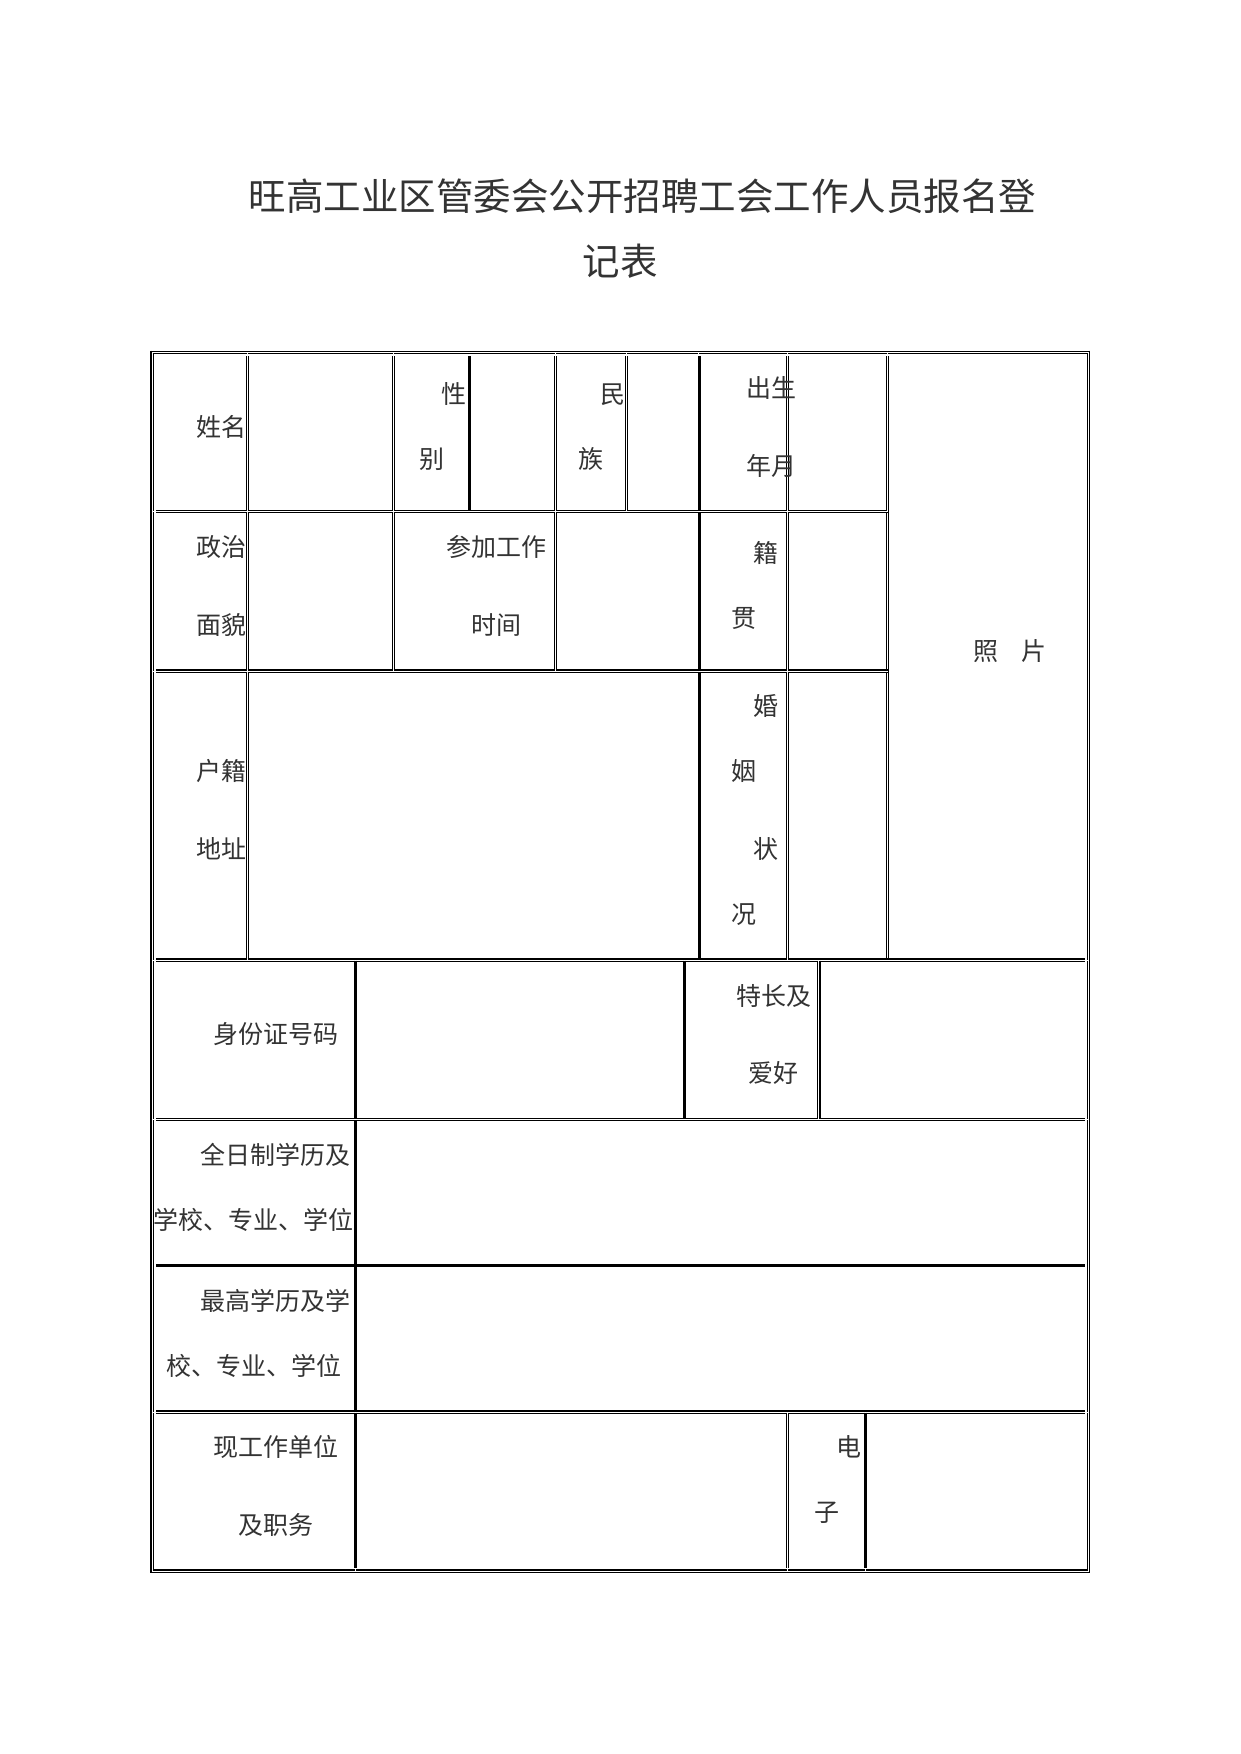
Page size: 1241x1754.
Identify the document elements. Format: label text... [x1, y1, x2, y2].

table_cell 政治 面貌 [152, 510, 247, 669]
table_cell 参加工作 时间 [395, 513, 554, 669]
table_header 民族 [556, 354, 626, 510]
table_header [788, 354, 887, 510]
table_cell [789, 673, 886, 958]
table_cell [357, 1264, 1087, 1410]
table_header 性别 [394, 354, 469, 510]
table_cell 最高学历及学校、专业、学位 [154, 1264, 354, 1410]
table_cell [789, 513, 886, 669]
table_cell [865, 1410, 1087, 1569]
table_cell [249, 513, 392, 669]
table_cell 户籍 地址 [154, 669, 246, 958]
table_cell 全日制学历及学校、专业、学位 [152, 1118, 355, 1264]
table_header 出生 年月 [699, 354, 788, 510]
table_cell 现工作单位 及职务 [154, 1410, 355, 1569]
table_cell 婚姻 状况 [701, 673, 786, 958]
table_cell 身份证号码 [154, 958, 354, 1118]
table_cell [249, 673, 698, 958]
table_cell 电子 邮箱 [788, 1414, 865, 1569]
table_cell [357, 962, 683, 1118]
table_cell 籍贯 [701, 513, 786, 669]
table_header 姓名 [154, 354, 247, 510]
table_header 照 片 [888, 354, 1087, 958]
table_header [248, 354, 393, 510]
table_header [626, 352, 699, 510]
table_cell [821, 958, 1087, 1118]
text 旺高工业区管委会公开招聘工会工作人员报名登记表 [187, 162, 1053, 292]
table_cell [355, 1414, 788, 1569]
table_cell [355, 1118, 1088, 1264]
table_header [469, 354, 556, 510]
table_cell 特长及 爱好 [686, 962, 817, 1118]
table_cell [557, 513, 698, 669]
